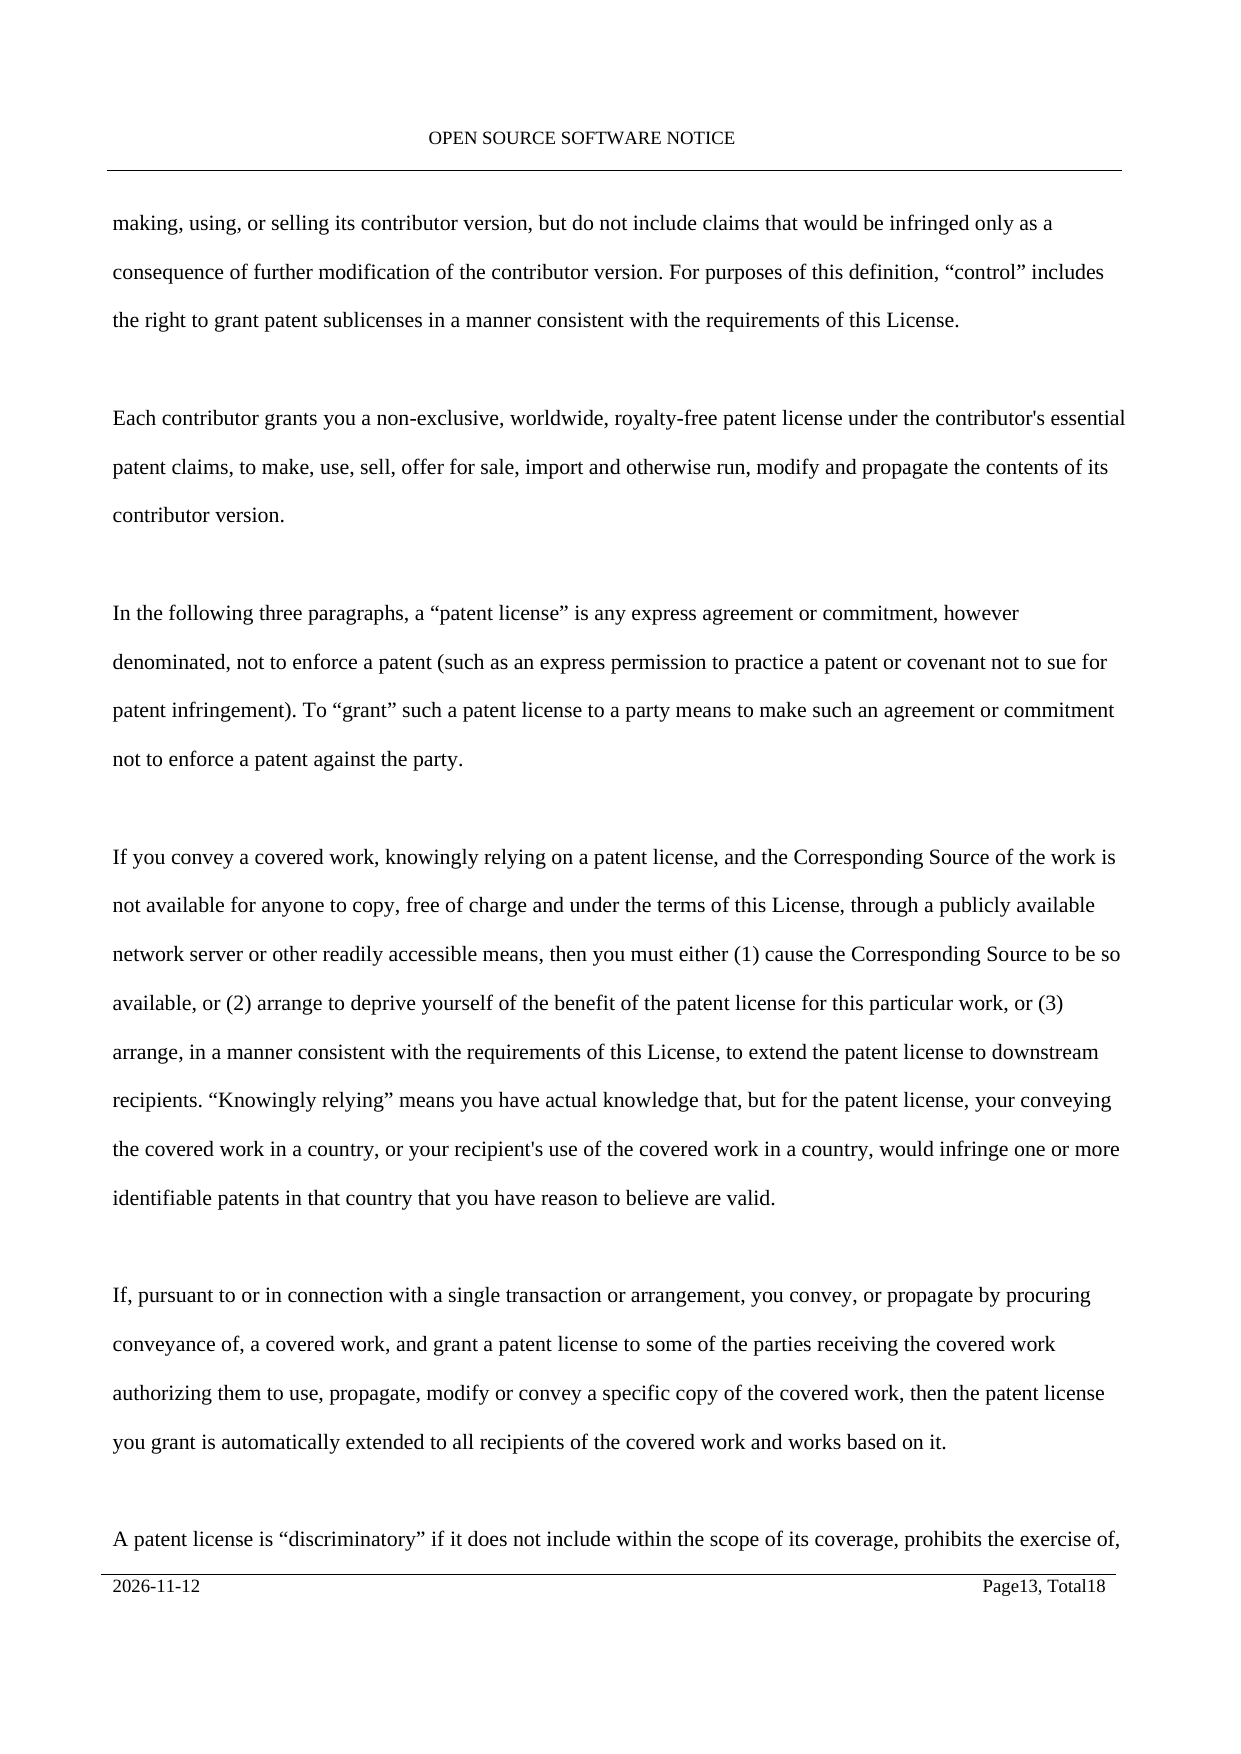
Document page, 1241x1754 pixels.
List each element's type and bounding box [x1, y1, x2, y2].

text [112, 206, 1128, 1555]
